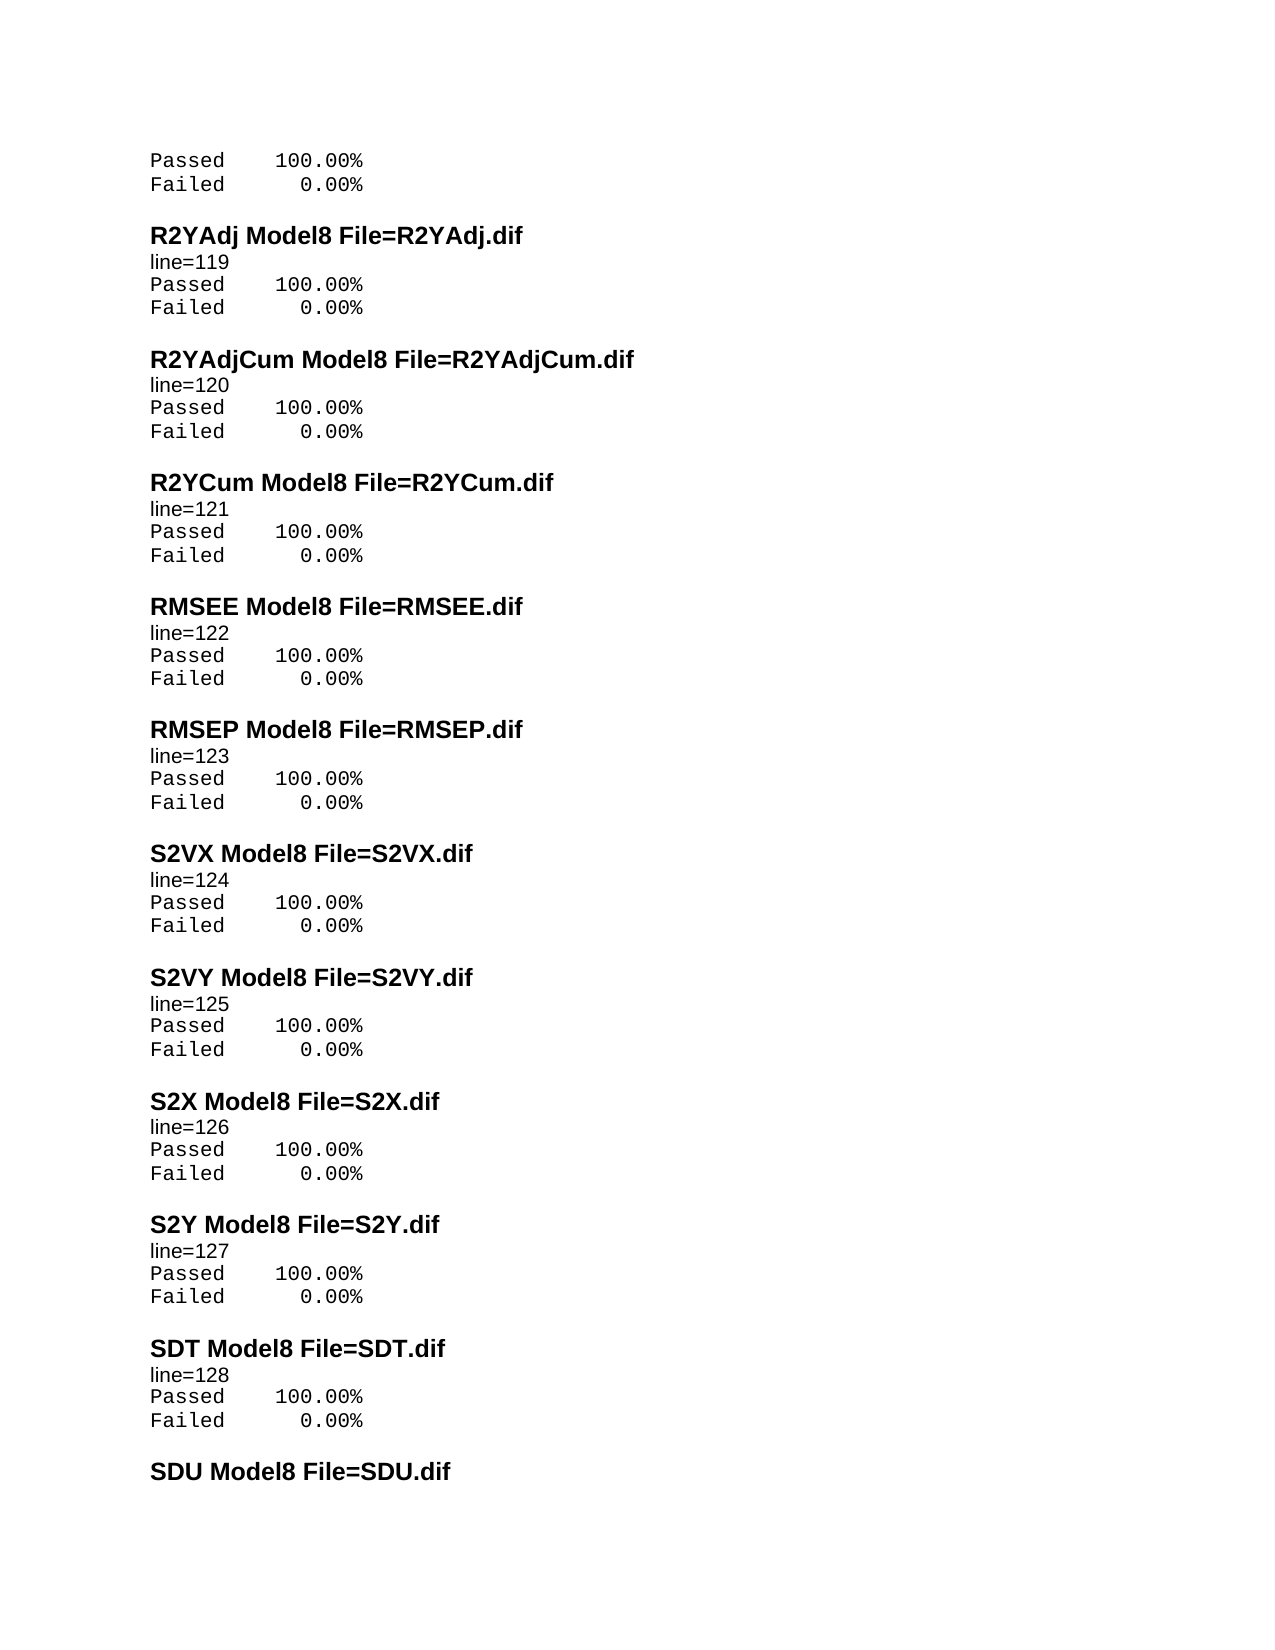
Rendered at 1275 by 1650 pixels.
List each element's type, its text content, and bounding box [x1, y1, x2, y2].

text RMSEE Model8 File=RMSEE.dif [150, 592, 1125, 621]
text Failed 0.00% [150, 544, 1125, 568]
text line=125 [150, 992, 1125, 1016]
text line=124 [150, 868, 1125, 892]
text line=119 [150, 250, 1125, 274]
text S2VX Model8 File=S2VX.dif [150, 839, 1125, 868]
text RMSEP Model8 File=RMSEP.dif [150, 716, 1125, 744]
text Passed 100.00% [150, 644, 1125, 668]
text R2YAdj Model8 File=R2YAdj.dif [150, 221, 1125, 250]
text line=120 [150, 373, 1125, 397]
text Failed 0.00% [150, 1410, 1125, 1434]
text Failed 0.00% [150, 297, 1125, 321]
text Passed 100.00% [150, 1386, 1125, 1410]
text Passed 100.00% [150, 892, 1125, 916]
text line=123 [150, 744, 1125, 768]
text R2YAdjCum Model8 File=R2YAdjCum.dif [150, 344, 1125, 373]
text Passed 100.00% [150, 274, 1125, 297]
text line=121 [150, 497, 1125, 521]
text S2Y Model8 File=S2Y.dif [150, 1210, 1125, 1239]
text SDT Model8 File=SDT.dif [150, 1334, 1125, 1362]
text line=126 [150, 1115, 1125, 1139]
text Failed 0.00% [150, 668, 1125, 692]
text Passed 100.00% [150, 1016, 1125, 1039]
text Passed 100.00% [150, 1139, 1125, 1163]
text Failed 0.00% [150, 1286, 1125, 1310]
text Failed 0.00% [150, 174, 1125, 197]
text line=127 [150, 1239, 1125, 1263]
text Passed 100.00% [150, 768, 1125, 792]
text Passed 100.00% [150, 521, 1125, 544]
text Failed 0.00% [150, 916, 1125, 939]
text Passed 100.00% [150, 397, 1125, 421]
text Failed 0.00% [150, 421, 1125, 444]
text line=122 [150, 621, 1125, 644]
text line=128 [150, 1362, 1125, 1386]
text Passed 100.00% [150, 1263, 1125, 1286]
text S2VY Model8 File=S2VY.dif [150, 963, 1125, 992]
text SDU Model8 File=SDU.dif [150, 1457, 1125, 1486]
text Failed 0.00% [150, 1163, 1125, 1186]
text Failed 0.00% [150, 792, 1125, 816]
text Failed 0.00% [150, 1039, 1125, 1063]
text Passed 100.00% [150, 150, 1125, 174]
text R2YCum Model8 File=R2YCum.dif [150, 468, 1125, 497]
text S2X Model8 File=S2X.dif [150, 1086, 1125, 1115]
